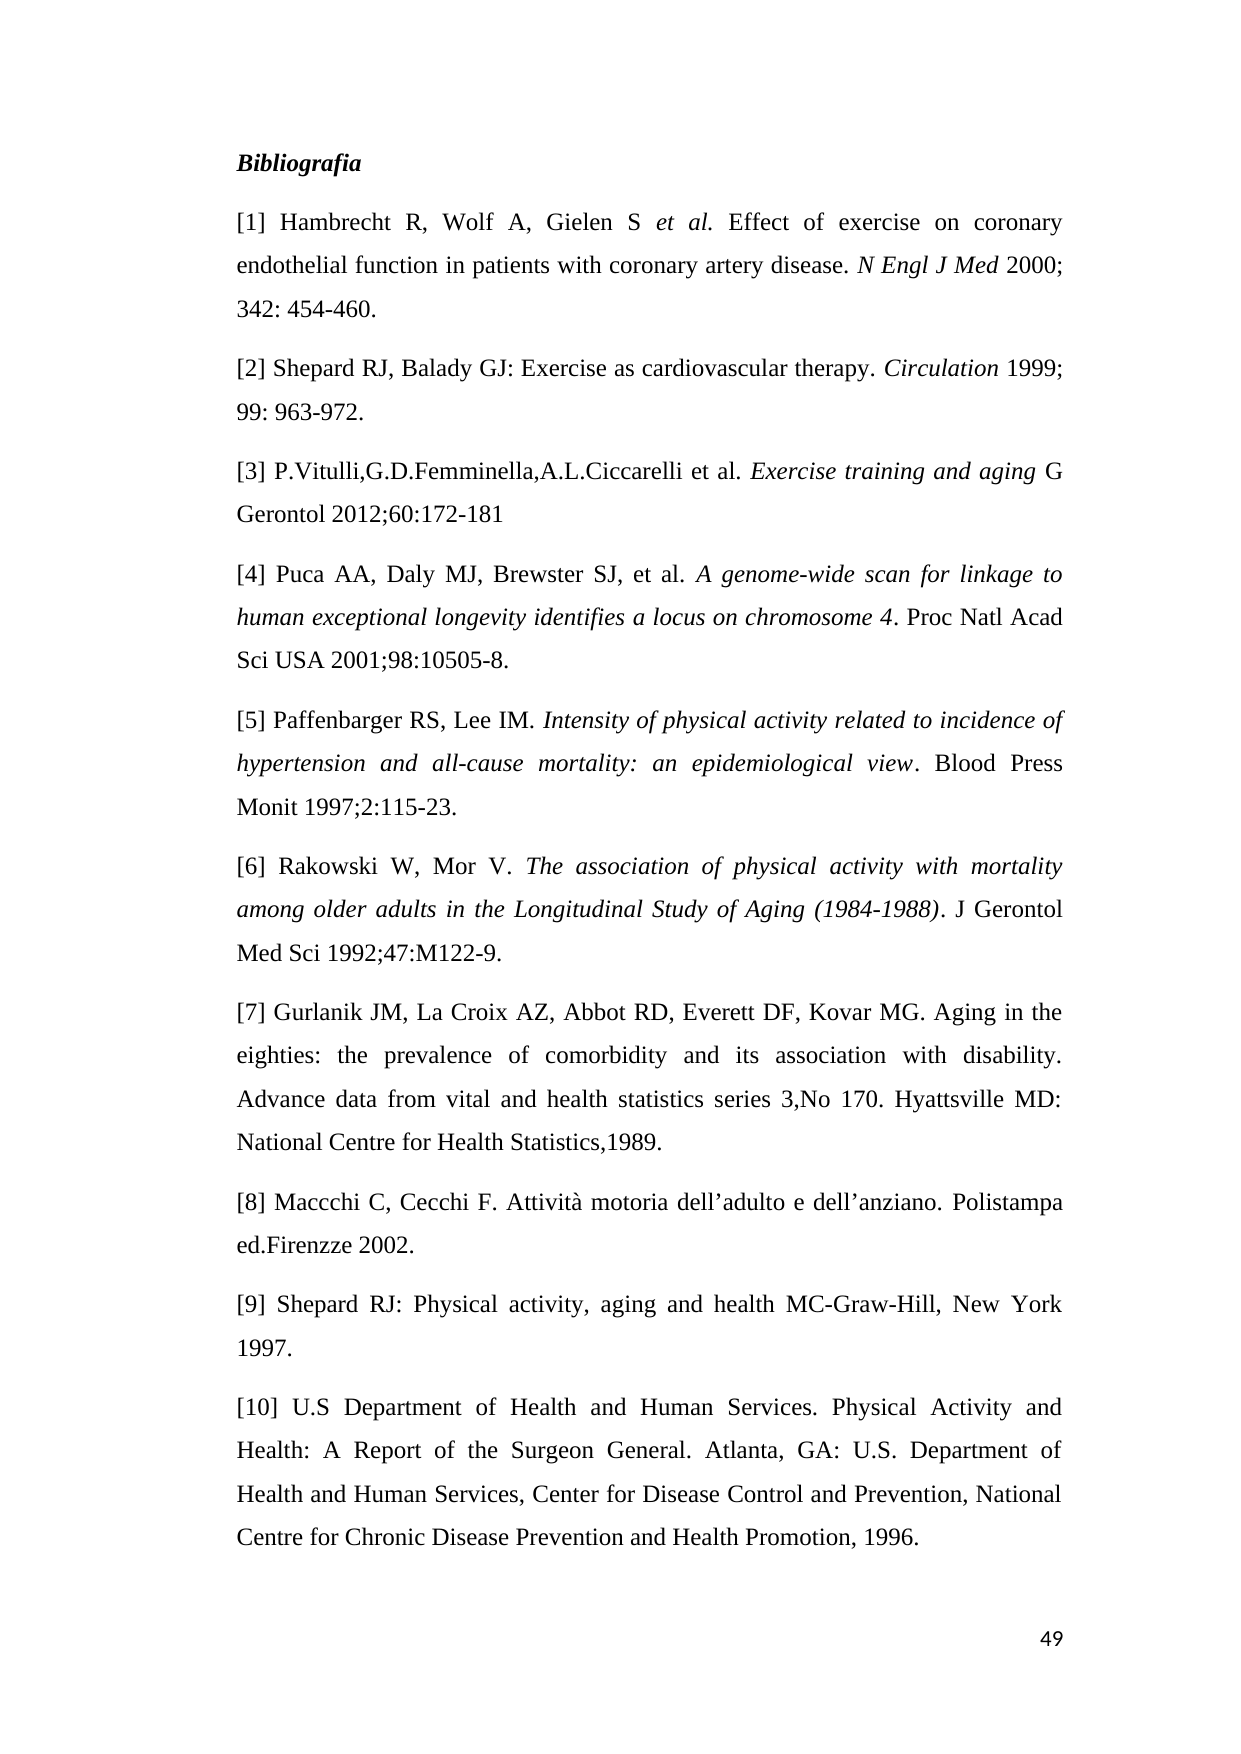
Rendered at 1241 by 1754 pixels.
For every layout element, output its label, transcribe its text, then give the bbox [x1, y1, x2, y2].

text Bibliografia [236, 148, 1063, 176]
text [8] Maccchi C, Cecchi F. Attività motoria dell’adulto e dell’anziano. Polistampa ed.Firenzze 2002. [236, 1187, 1063, 1258]
text [6] Rakowski W, Mor V. The association of physical activity with mortality among older adults in the Longitudinal Study of Aging (1984-1988). J Gerontol Med Sci 1992;47:M122-9. [236, 851, 1063, 966]
text [5] Paffenbarger RS, Lee IM. Intensity of physical activity related to incidence of hypertension and all-cause mortality: an epidemiological view. Blood Press Monit 1997;2:115-23. [236, 705, 1063, 820]
text [1] Hambrecht R, Wolf A, Gielen S et al. Effect of exercise on coronary endothelial function in patients with coronary artery disease. N Engl J Med 2000; 342: 454-460. [236, 207, 1063, 322]
text [3] P.Vitulli,G.D.Femminella,A.L.Ciccarelli et al. Exercise training and aging G Gerontol 2012;60:172-181 [236, 456, 1063, 528]
text [9] Shepard RJ: Physical activity, aging and health MC-Graw-Hill, New York 1997. [236, 1289, 1063, 1361]
text [4] Puca AA, Daly MJ, Brewster SJ, et al. A genome-wide scan for linkage to human exceptional longevity identifies a locus on chromosome 4. Proc Natl Acad Sci USA 2001;98:10505-8. [236, 559, 1063, 674]
text [10] U.S Department of Health and Human Services. Physical Activity and Health: A Report of the Surgeon General. Atlanta, GA: U.S. Department of Health and Human Services, Center for Disease Control and Prevention, National Centre for Chronic Disease Prevention and Health Promotion, 1996. [236, 1392, 1063, 1551]
text [7] Gurlanik JM, La Croix AZ, Abbot RD, Everett DF, Kovar MG. Aging in the eighties: the prevalence of comorbidity and its association with disability. Advance data from vital and health statistics series 3,No 170. Hyattsville MD: National Centre for Health Statistics,1989. [236, 997, 1063, 1156]
text [2] Shepard RJ, Balady GJ: Exercise as cardiovascular therapy. Circulation 1999; 99: 963-972. [236, 353, 1063, 425]
